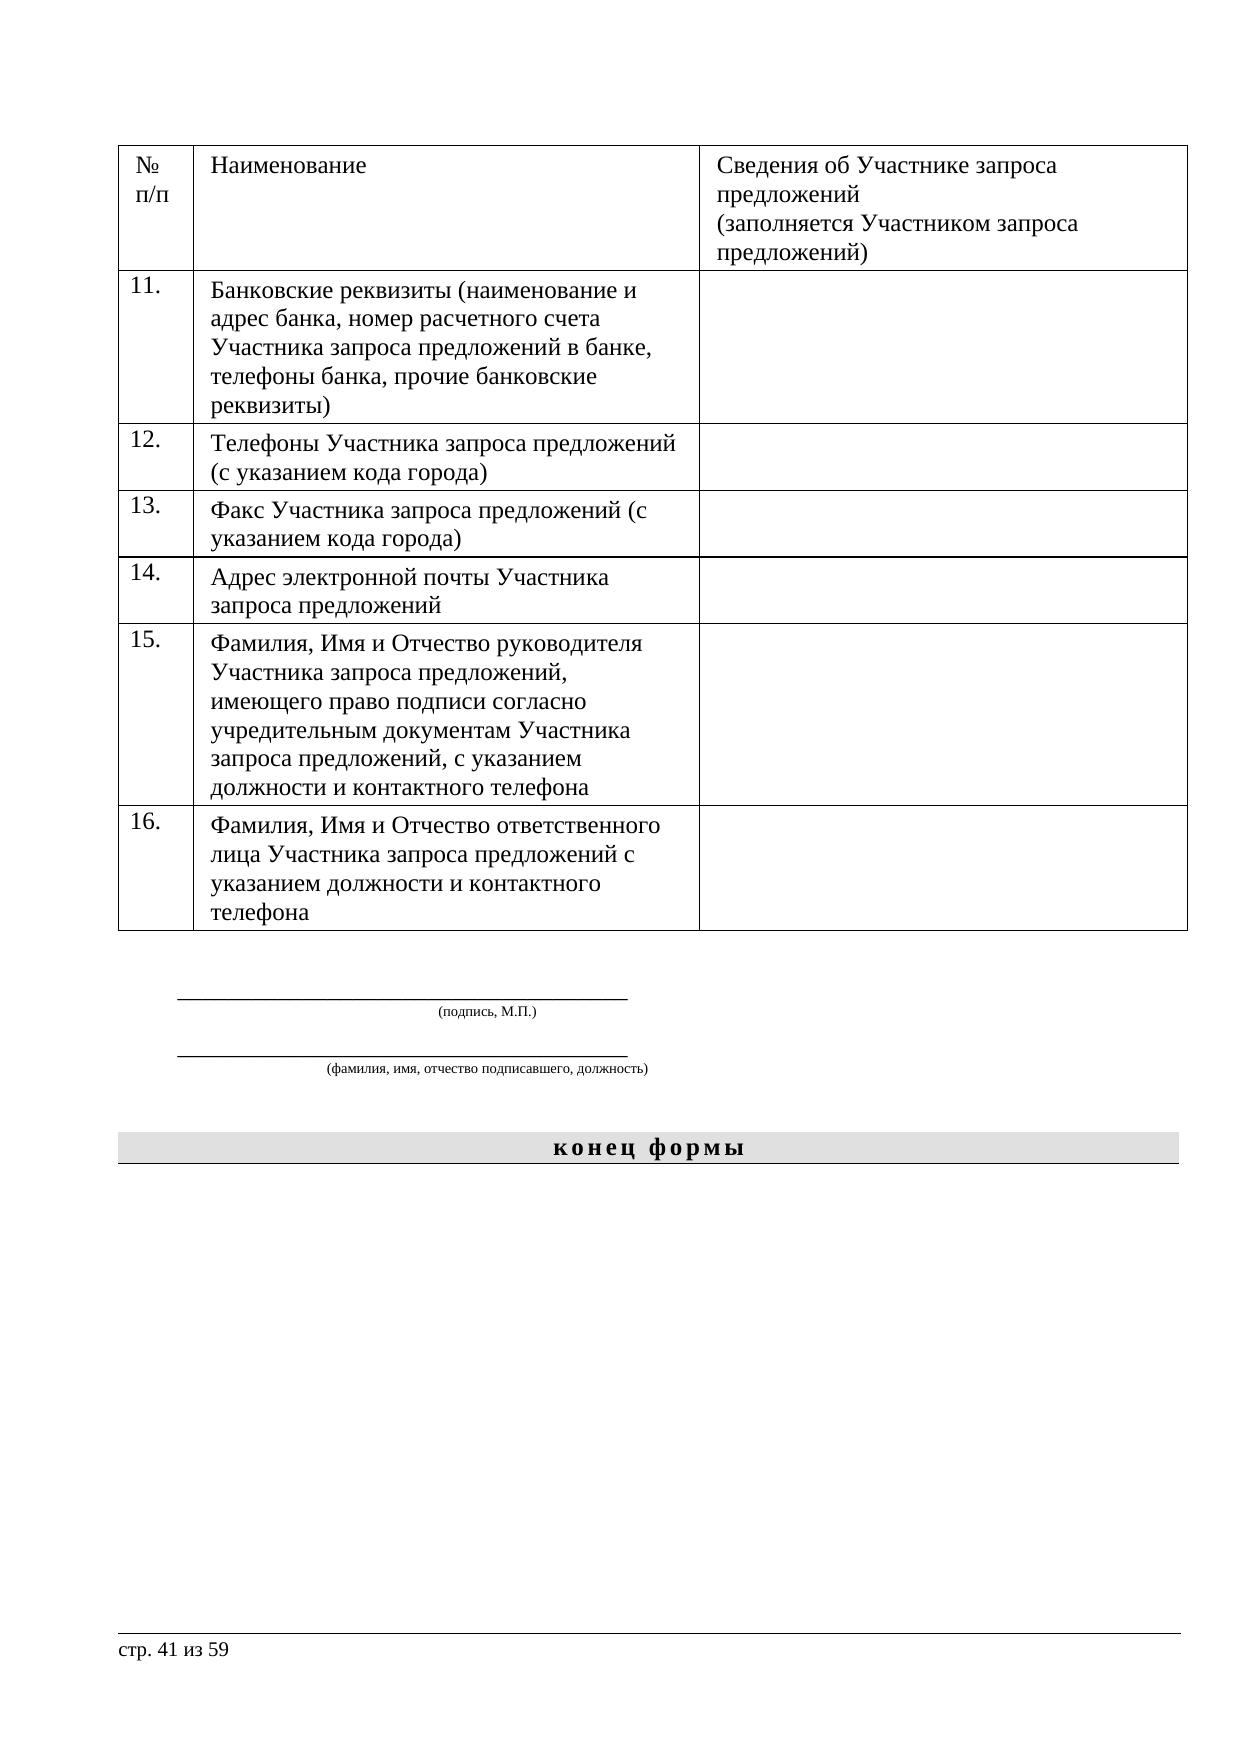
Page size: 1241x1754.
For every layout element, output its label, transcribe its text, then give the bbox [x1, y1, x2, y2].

table_header № п/п [119, 146, 193, 269]
table_cell [119, 806, 193, 929]
table_cell [119, 624, 193, 805]
table_cell [119, 271, 193, 423]
table_cell Банковские реквизиты (наименование и адрес банка, номер расчетного счета Участника запроса предложений в банке, телефоны банка, прочие банковские реквизиты) [194, 271, 699, 423]
table_cell Факс Участника запроса предложений (с указанием кода города) [194, 491, 699, 556]
table_cell [700, 806, 1187, 929]
table_header Сведения об Участнике запроса предложений (заполняется Участником запроса предложений) [700, 146, 1187, 269]
table_cell [119, 558, 193, 623]
table_cell [700, 424, 1187, 489]
table_cell Фамилия, Имя и Отчество руководителя Участника запроса предложений, имеющего право подписи согласно учредительным документам Участника запроса предложений, с указанием должности и контактного телефона [194, 624, 699, 805]
table_header Наименование [194, 146, 699, 269]
table_cell [119, 424, 193, 489]
table_cell Телефоны Участника запроса предложений (с указанием кода города) [194, 424, 699, 489]
text ____________________________________ [118, 974, 1181, 1002]
text ____________________________________ [118, 1031, 1181, 1060]
text конец формы [118, 1132, 1179, 1163]
table_cell Фамилия, Имя и Отчество ответственного лица Участника запроса предложений с указанием должности и контактного телефона [194, 806, 699, 929]
table_cell Адрес электронной почты Участника запроса предложений [194, 558, 699, 623]
table_cell [700, 558, 1187, 623]
table_cell [700, 271, 1187, 423]
text (фамилия, имя, отчество подписавшего, должность) [118, 1060, 797, 1089]
table_cell [119, 491, 193, 556]
table_cell [700, 491, 1187, 556]
text (подпись, М.П.) [118, 1002, 797, 1031]
table_cell [700, 624, 1187, 805]
